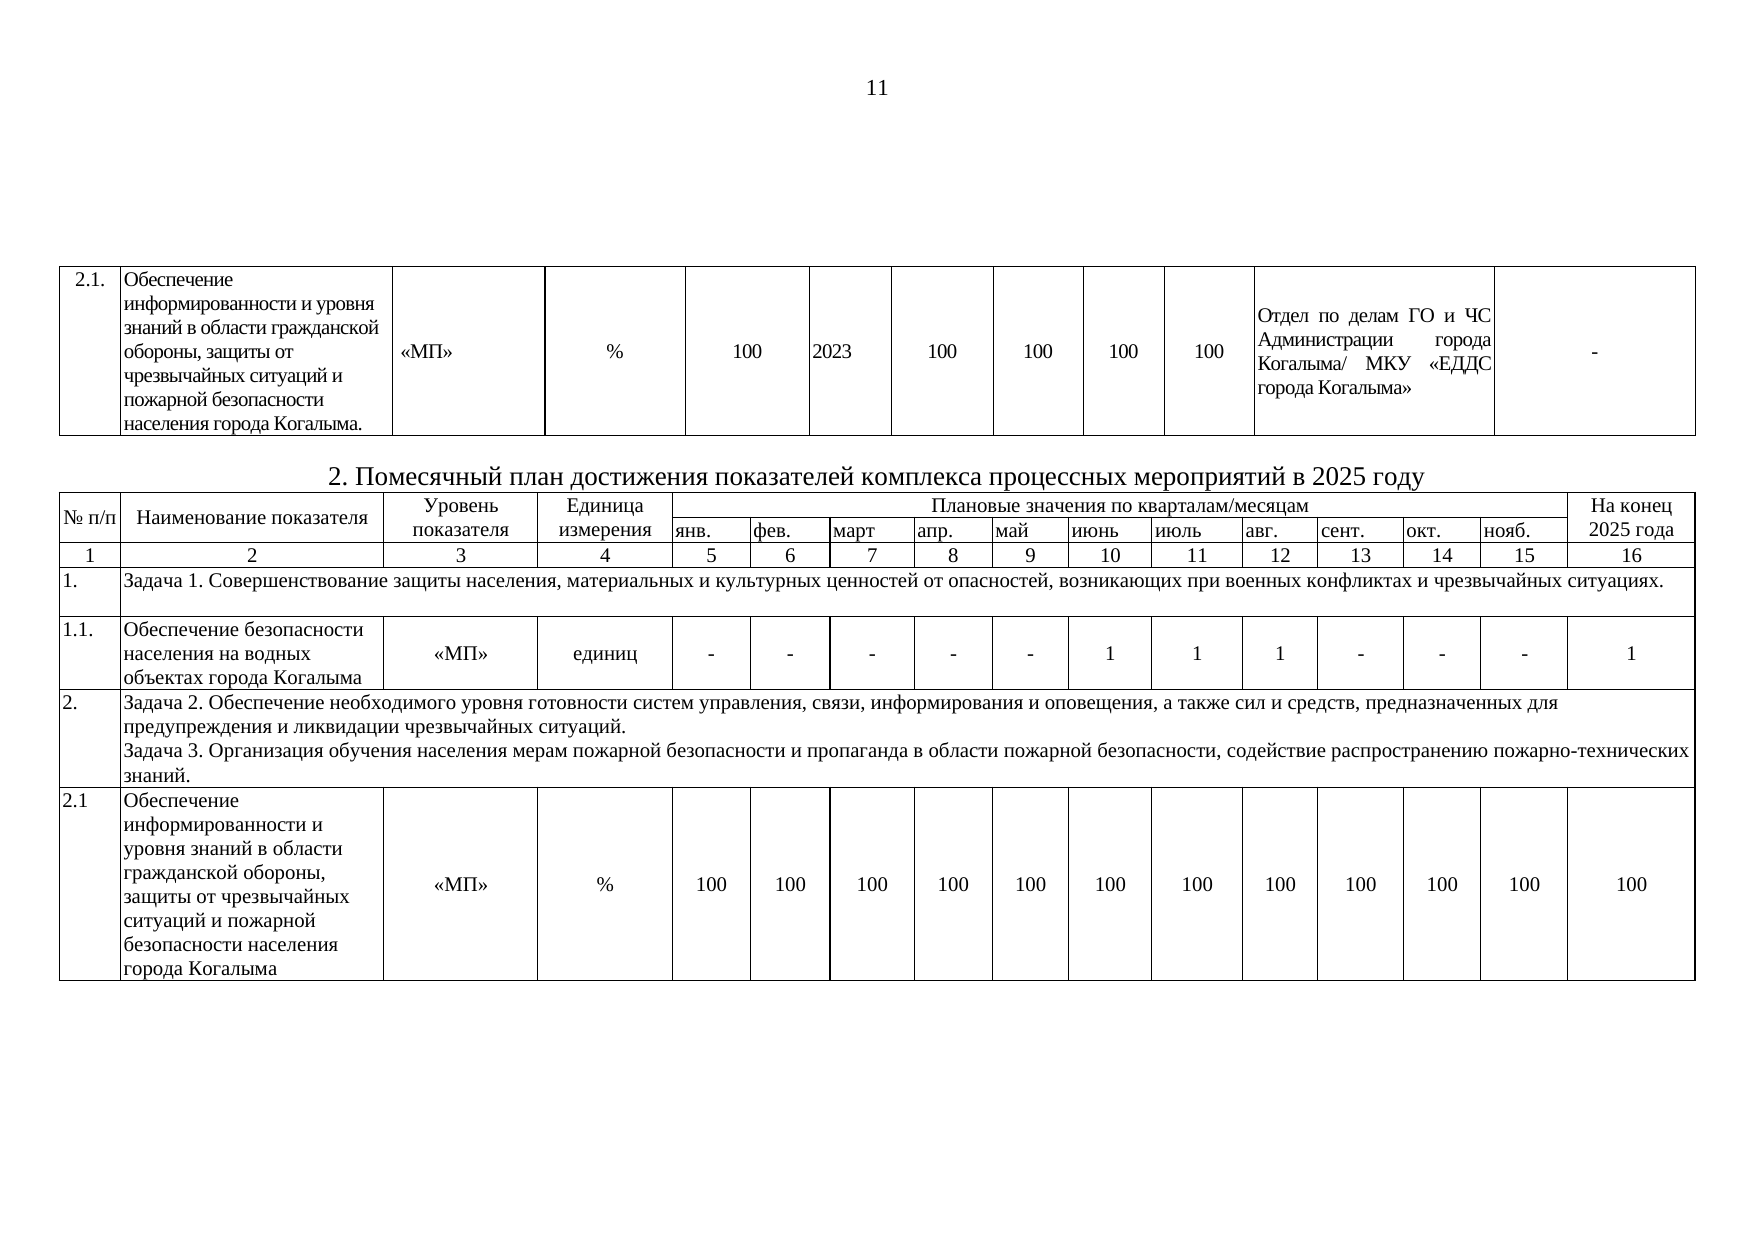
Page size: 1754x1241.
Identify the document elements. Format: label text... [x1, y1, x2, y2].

table_cell единиц [538, 617, 672, 689]
table_cell 100 [1318, 788, 1403, 980]
table_cell янв. [673, 518, 750, 542]
table_cell сент. [1318, 518, 1403, 542]
table_cell 1 [60, 543, 120, 567]
table_cell 1. [60, 568, 120, 616]
table_cell 100 [673, 788, 750, 980]
table_cell 1 [1568, 617, 1694, 689]
table_cell 100 [1152, 788, 1242, 980]
table_cell фев. [751, 518, 829, 542]
table_cell 16 [1568, 543, 1694, 567]
table_cell Обеспечение безопасности населения на водных объектах города Когалыма [121, 617, 383, 689]
table_header 100 [892, 267, 993, 435]
table_cell 15 [1481, 543, 1567, 567]
table_cell апр. [915, 518, 992, 542]
table_cell 100 [1568, 788, 1694, 980]
table_header - [1495, 267, 1695, 435]
table_cell авг. [1243, 518, 1317, 542]
table_cell 8 [915, 543, 992, 567]
table_cell - [1404, 617, 1480, 689]
table_header Наименование показателя [121, 493, 383, 542]
text 2. Помесячный план достижения показателей комплекса процессных мероприятий в 2025 году [59, 460, 1695, 492]
table_header «МП» [393, 267, 544, 435]
table_cell Обеспечение информированности и уровня знаний в области гражданской обороны, защиты от чрезвычайных ситуаций и пожарной безопасности населения города Когалыма [121, 788, 383, 980]
table_cell 100 [751, 788, 829, 980]
table_cell 1 [1069, 617, 1151, 689]
table_cell 1 [1152, 617, 1242, 689]
table_header Плановые значения по кварталам/месяцам [673, 493, 1567, 517]
table_cell % [538, 788, 672, 980]
table_cell «МП» [384, 788, 537, 980]
table_header № п/п [60, 493, 120, 542]
table_cell 100 [1481, 788, 1567, 980]
table_cell июнь [1069, 518, 1151, 542]
table_cell 13 [1318, 543, 1403, 567]
table_cell 1 [1243, 617, 1317, 689]
table_cell 100 [915, 788, 992, 980]
table_header 100 [1165, 267, 1254, 435]
table_header Отдел по делам ГО и ЧС Администрации города Когалыма/ МКУ «ЕДДС города Когалыма» [1255, 267, 1494, 435]
table_header 2023 [810, 267, 891, 435]
table_header На конец 2025 года [1568, 493, 1694, 542]
table_cell 10 [1069, 543, 1151, 567]
table_cell 100 [1243, 788, 1317, 980]
table_cell 2 [121, 543, 383, 567]
table_cell 100 [831, 788, 914, 980]
table_cell 11 [1152, 543, 1242, 567]
table_header 2.1. [60, 267, 120, 435]
table_cell Задача 1. Совершенствование защиты населения, материальных и культурных ценностей от опасностей, возникающих при военных конфликтах и чрезвычайных ситуациях. [121, 568, 1694, 616]
table_cell - [1318, 617, 1403, 689]
table_cell 12 [1243, 543, 1317, 567]
table_cell 2.1 [60, 788, 120, 980]
table_cell март [831, 518, 914, 542]
table_cell 100 [993, 788, 1068, 980]
table_cell Задача 2. Обеспечение необходимого уровня готовности систем управления, связи, информирования и оповещения, а также сил и средств, предназначенных для предупреждения и ликвидации чрезвычайных ситуаций. Задача 3. Организация обучения населения мерам пожарной безопасности и пропаганда в области пожарной безопасности, содействие распространению пожарно-технических знаний. [121, 690, 1694, 787]
table_cell 2. [60, 690, 120, 787]
table_cell нояб. [1481, 518, 1567, 542]
table_cell 6 [751, 543, 829, 567]
table_cell 100 [1069, 788, 1151, 980]
table_cell - [993, 617, 1068, 689]
table_cell «МП» [384, 617, 537, 689]
table_cell 1.1. [60, 617, 120, 689]
table_cell июль [1152, 518, 1242, 542]
table_header Единица измерения [538, 493, 672, 542]
table_cell 14 [1404, 543, 1480, 567]
table_cell 7 [831, 543, 914, 567]
table_header 100 [686, 267, 809, 435]
table_cell - [1481, 617, 1567, 689]
table_cell май [993, 518, 1068, 542]
table_header % [546, 267, 685, 435]
table_cell - [915, 617, 992, 689]
table_cell 5 [673, 543, 750, 567]
table_header Уровень показателя [384, 493, 537, 542]
table_cell 3 [384, 543, 537, 567]
table_header 100 [994, 267, 1083, 435]
table_header 100 [1084, 267, 1164, 435]
table_cell окт. [1404, 518, 1480, 542]
table_cell - [831, 617, 914, 689]
table_cell 100 [1404, 788, 1480, 980]
table_header Обеспечение информированности и уровня знаний в области гражданской обороны, защиты от чрезвычайных ситуаций и пожарной безопасности населения города Когалыма. [121, 267, 392, 435]
table_cell - [751, 617, 829, 689]
table_cell 4 [538, 543, 672, 567]
table_cell 9 [993, 543, 1068, 567]
table_cell - [673, 617, 750, 689]
